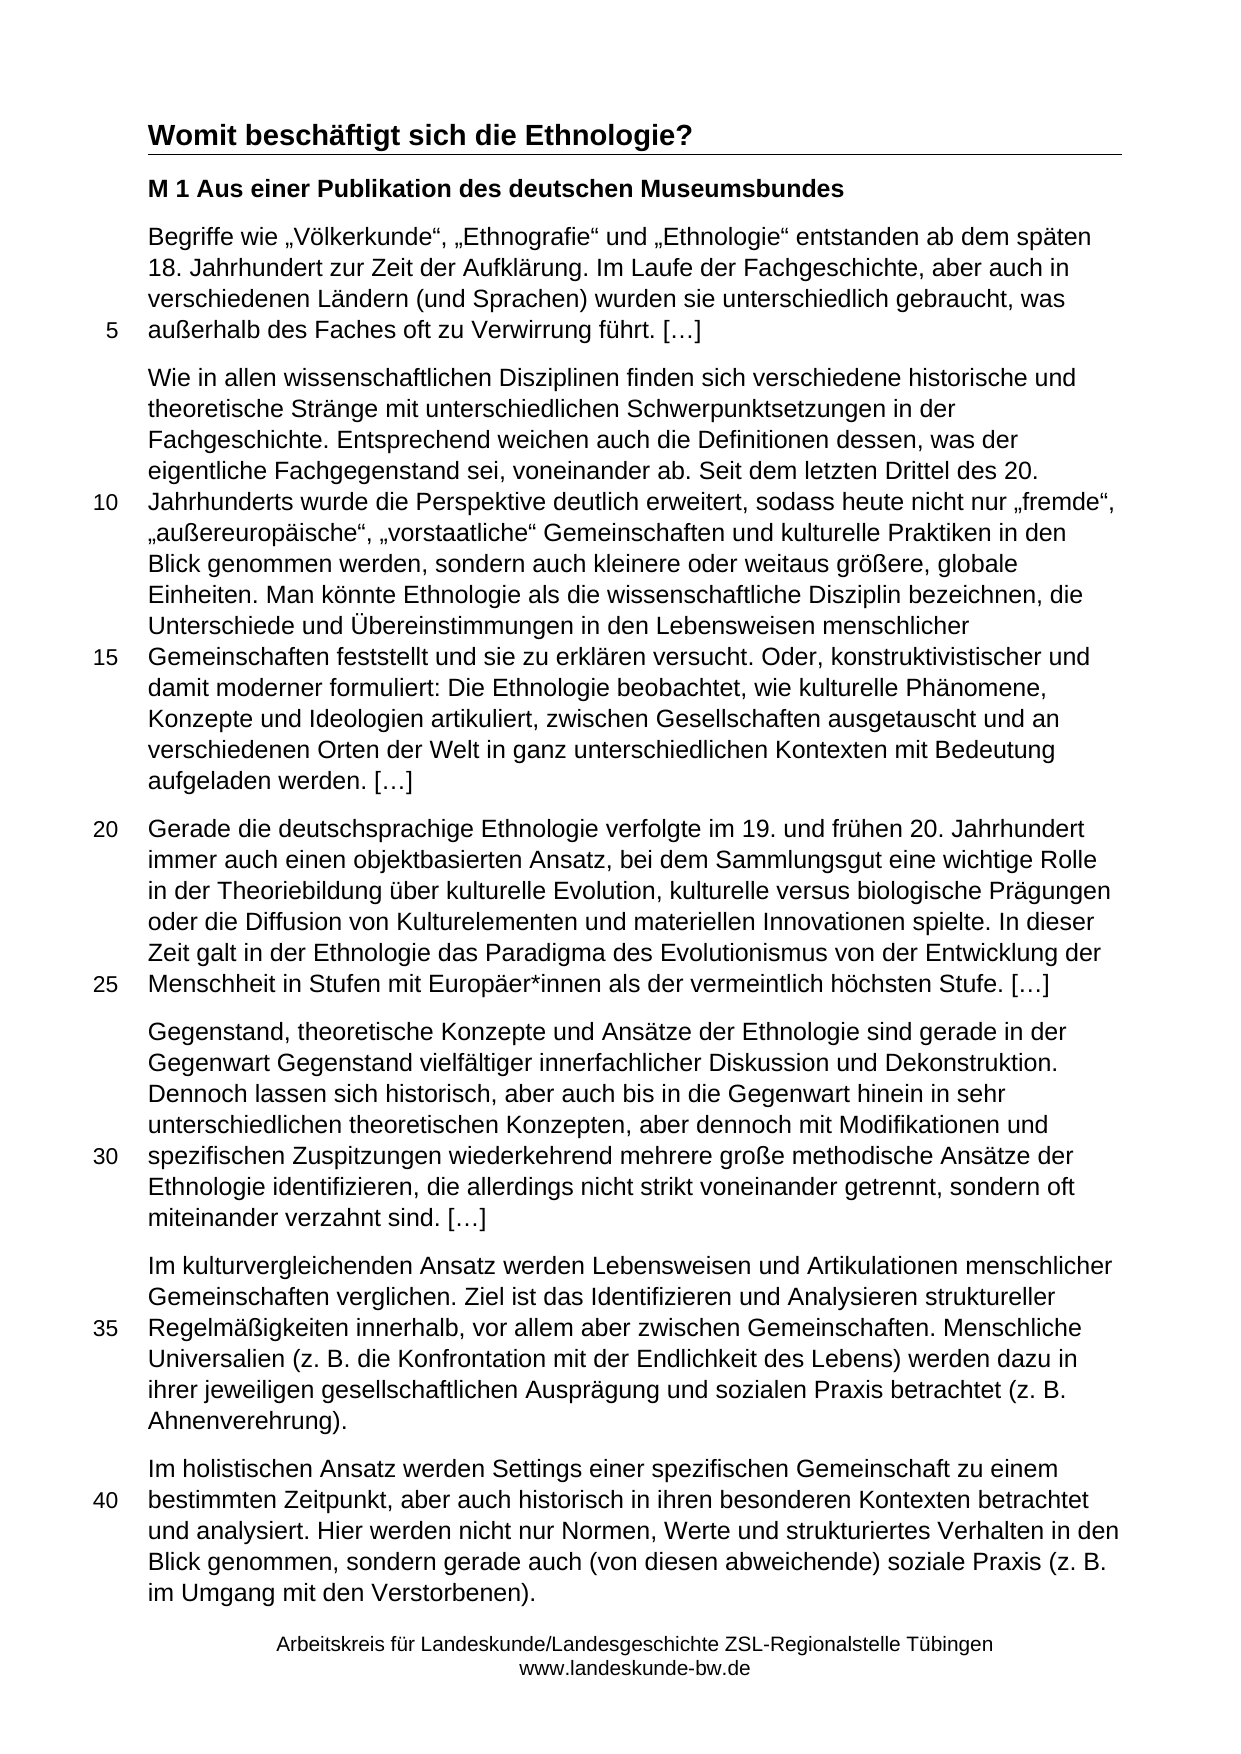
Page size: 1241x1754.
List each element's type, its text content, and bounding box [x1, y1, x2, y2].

text Begriffe wie „Völkerkunde“, „Ethnografie“ und „Ethnologie“ entstanden ab dem späten 18. Jahrhundert zur Zeit der Aufklärung. Im Laufe der Fachgeschichte, aber auch in verschiedenen Ländern (und Sprachen) wurden sie unterschiedlich gebraucht, was außerhalb des Faches oft zu Verwirrung führt. […] [148, 222, 1122, 344]
text Gerade die deutschsprachige Ethnologie verfolgte im 19. und frühen 20. Jahrhundert immer auch einen objektbasierten Ansatz, bei dem Sammlungsgut eine wichtige Rolle in der Theoriebildung über kulturelle Evolution, kulturelle versus biologische Prägungen oder die Diffusion von Kulturelementen und materiellen Innovationen spielte. In dieser Zeit galt in der Ethnologie das Paradigma des Evolutionismus von der Entwicklung der Menschheit in Stufen mit Europäer*innen als der vermeintlich höchsten Stufe. […] [148, 814, 1122, 998]
text Gegenstand, theoretische Konzepte und Ansätze der Ethnologie sind gerade in der Gegenwart Gegenstand vielfältiger innerfachlicher Diskussion und Dekonstruktion. Dennoch lassen sich historisch, aber auch bis in die Gegenwart hinein in sehr unterschiedlichen theoretischen Konzepten, aber dennoch mit Modifikationen und spezifischen Zuspitzungen wiederkehrend mehrere große methodische Ansätze der Ethnologie identifizieren, die allerdings nicht strikt voneinander getrennt, sondern oft miteinander verzahnt sind. […] [148, 1017, 1122, 1232]
text M 1 Aus einer Publikation des deutschen Museumsbundes [148, 174, 1122, 203]
text Im holistischen Ansatz werden Settings einer spezifischen Gemeinschaft zu einem bestimmten Zeitpunkt, aber auch historisch in ihren besonderen Kontexten betrachtet und analysiert. Hier werden nicht nur Normen, Werte und strukturiertes Verhalten in den Blick genommen, sondern gerade auch (von diesen abweichende) soziale Praxis (z. B. im Umgang mit den Verstorbenen). [148, 1454, 1122, 1607]
text Womit beschäftigt sich die Ethnologie? [148, 118, 1122, 154]
text Wie in allen wissenschaftlichen Disziplinen finden sich verschiedene historische und theoretische Stränge mit unterschiedlichen Schwerpunktsetzungen in der Fachgeschichte. Entsprechend weichen auch die Definitionen dessen, was der eigentliche Fachgegenstand sei, voneinander ab. Seit dem letzten Drittel des 20. Jahrhunderts wurde die Perspektive deutlich erweitert, sodass heute nicht nur „fremde“, „außereuropäische“, „vorstaatliche“ Gemeinschaften und kulturelle Praktiken in den Blick genommen werden, sondern auch kleinere oder weitaus größere, globale Einheiten. Man könnte Ethnologie als die wissenschaftliche Disziplin bezeichnen, die Unterschiede und Übereinstimmungen in den Lebensweisen menschlicher Gemeinschaften feststellt und sie zu erklären versucht. Oder, konstruktivistischer und damit moderner formuliert: Die Ethnologie beobachtet, wie kulturelle Phänomene, Konzepte und Ideologien artikuliert, zwischen Gesellschaften ausgetauscht und an verschiedenen Orten der Welt in ganz unterschiedlichen Kontexten mit Bedeutung aufgeladen werden. […] [148, 363, 1122, 795]
text Im kulturvergleichenden Ansatz werden Lebensweisen und Artikulationen menschlicher Gemeinschaften verglichen. Ziel ist das Identifizieren und Analysieren struktureller Regelmäßigkeiten innerhalb, vor allem aber zwischen Gemeinschaften. Menschliche Universalien (z. B. die Konfrontation mit der Endlichkeit des Lebens) werden dazu in ihrer jeweiligen gesellschaftlichen Ausprägung und sozialen Praxis betrachtet (z. B. Ahnenverehrung). [148, 1251, 1122, 1435]
